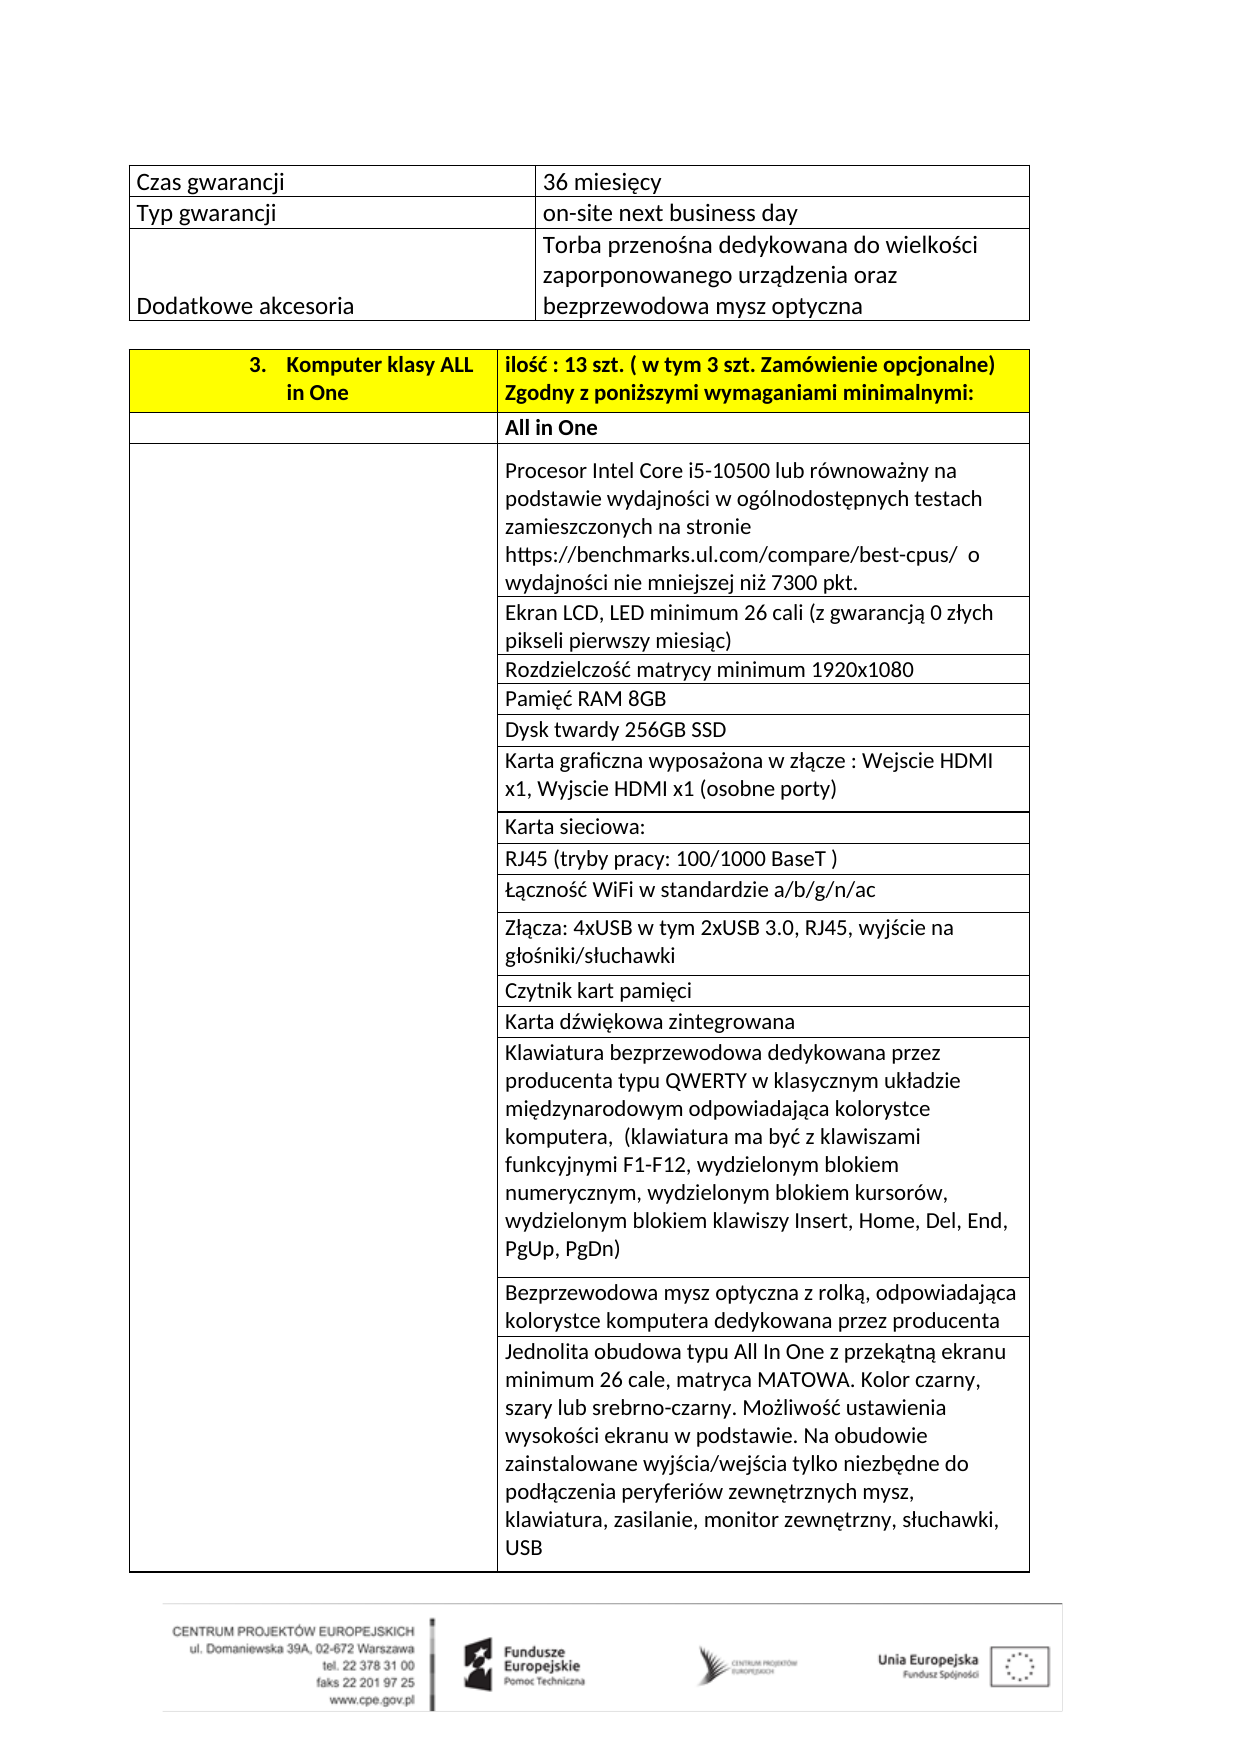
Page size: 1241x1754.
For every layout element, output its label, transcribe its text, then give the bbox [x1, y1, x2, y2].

table_cell Złącza: 4xUSB w tym 2xUSB 3.0, RJ45, wyjście na głośniki/słuchawki [498, 913, 1029, 975]
table_cell Łączność WiFi w standardzie a/b/g/n/ac [498, 875, 1029, 912]
table_cell on-site next business day [536, 197, 1029, 228]
table_cell Procesor Intel Core i5-10500 lub równoważny na podstawie wydajności w ogólnodostępnych testach zamieszczonych na stronie https://benchmarks.ul.com/compare/best-cpus/ o wydajności nie mniejszej niż 7300 pkt. [498, 444, 1029, 596]
table_cell Jednolita obudowa typu All In One z przekątną ekranu minimum 26 cale, matryca MATOWA. Kolor czarny, szary lub srebrno-czarny. Możliwość ustawienia wysokości ekranu w podstawie. Na obudowie zainstalowane wyjścia/wejścia tylko niezbędne do podłączenia peryferiów zewnętrznych mysz, klawiatura, zasilanie, monitor zewnętrzny, słuchawki, USB [498, 1337, 1029, 1571]
table_cell Torba przenośna dedykowana do wielkości zaporponowanego urządzenia oraz bezprzewodowa mysz optyczna [536, 229, 1029, 320]
table_cell Typ gwarancji [130, 197, 535, 228]
table_cell Ekran LCD, LED minimum 26 cali (z gwarancją 0 złych pikseli pierwszy miesiąc) [498, 597, 1029, 654]
table_cell [130, 444, 497, 1571]
table_cell Czytnik kart pamięci [498, 976, 1029, 1006]
table_header ilość : 13 szt. ( w tym 3 szt. Zamówienie opcjonalne) Zgodny z poniższymi wymaganiami minimalnymi: [498, 350, 1029, 412]
table_cell Pamięć RAM 8GB [498, 684, 1029, 714]
picture [162, 1603, 1064, 1713]
table_cell Karta sieciowa: [498, 813, 1029, 843]
table_cell Karta graficzna wyposażona w złącze : Wejscie HDMI x1, Wyjscie HDMI x1 (osobne porty) [498, 747, 1029, 811]
table_cell All in One [498, 413, 1029, 443]
table_cell Karta dźwiękowa zintegrowana [498, 1007, 1029, 1037]
table_cell Dodatkowe akcesoria [130, 229, 535, 320]
table_header Komputer klasy ALL in One [130, 350, 497, 412]
table_cell Czas gwarancji [130, 166, 535, 196]
table_cell 36 miesięcy [536, 166, 1029, 196]
table_cell Dysk twardy 256GB SSD [498, 715, 1029, 746]
table_cell Rozdzielczość matrycy minimum 1920x1080 [498, 655, 1029, 683]
table_cell Bezprzewodowa mysz optyczna z rolką, odpowiadająca kolorystce komputera dedykowana przez producenta [498, 1278, 1029, 1336]
table_cell RJ45 (tryby pracy: 100/1000 BaseT ) [498, 844, 1029, 874]
table_cell [130, 413, 497, 443]
table_cell Klawiatura bezprzewodowa dedykowana przez producenta typu QWERTY w klasycznym układzie międzynarodowym odpowiadająca kolorystce komputera, (klawiatura ma być z klawiszami funkcyjnymi F1-F12, wydzielonym blokiem numerycznym, wydzielonym blokiem kursorów, wydzielonym blokiem klawiszy Insert, Home, Del, End, PgUp, PgDn) [498, 1038, 1029, 1277]
